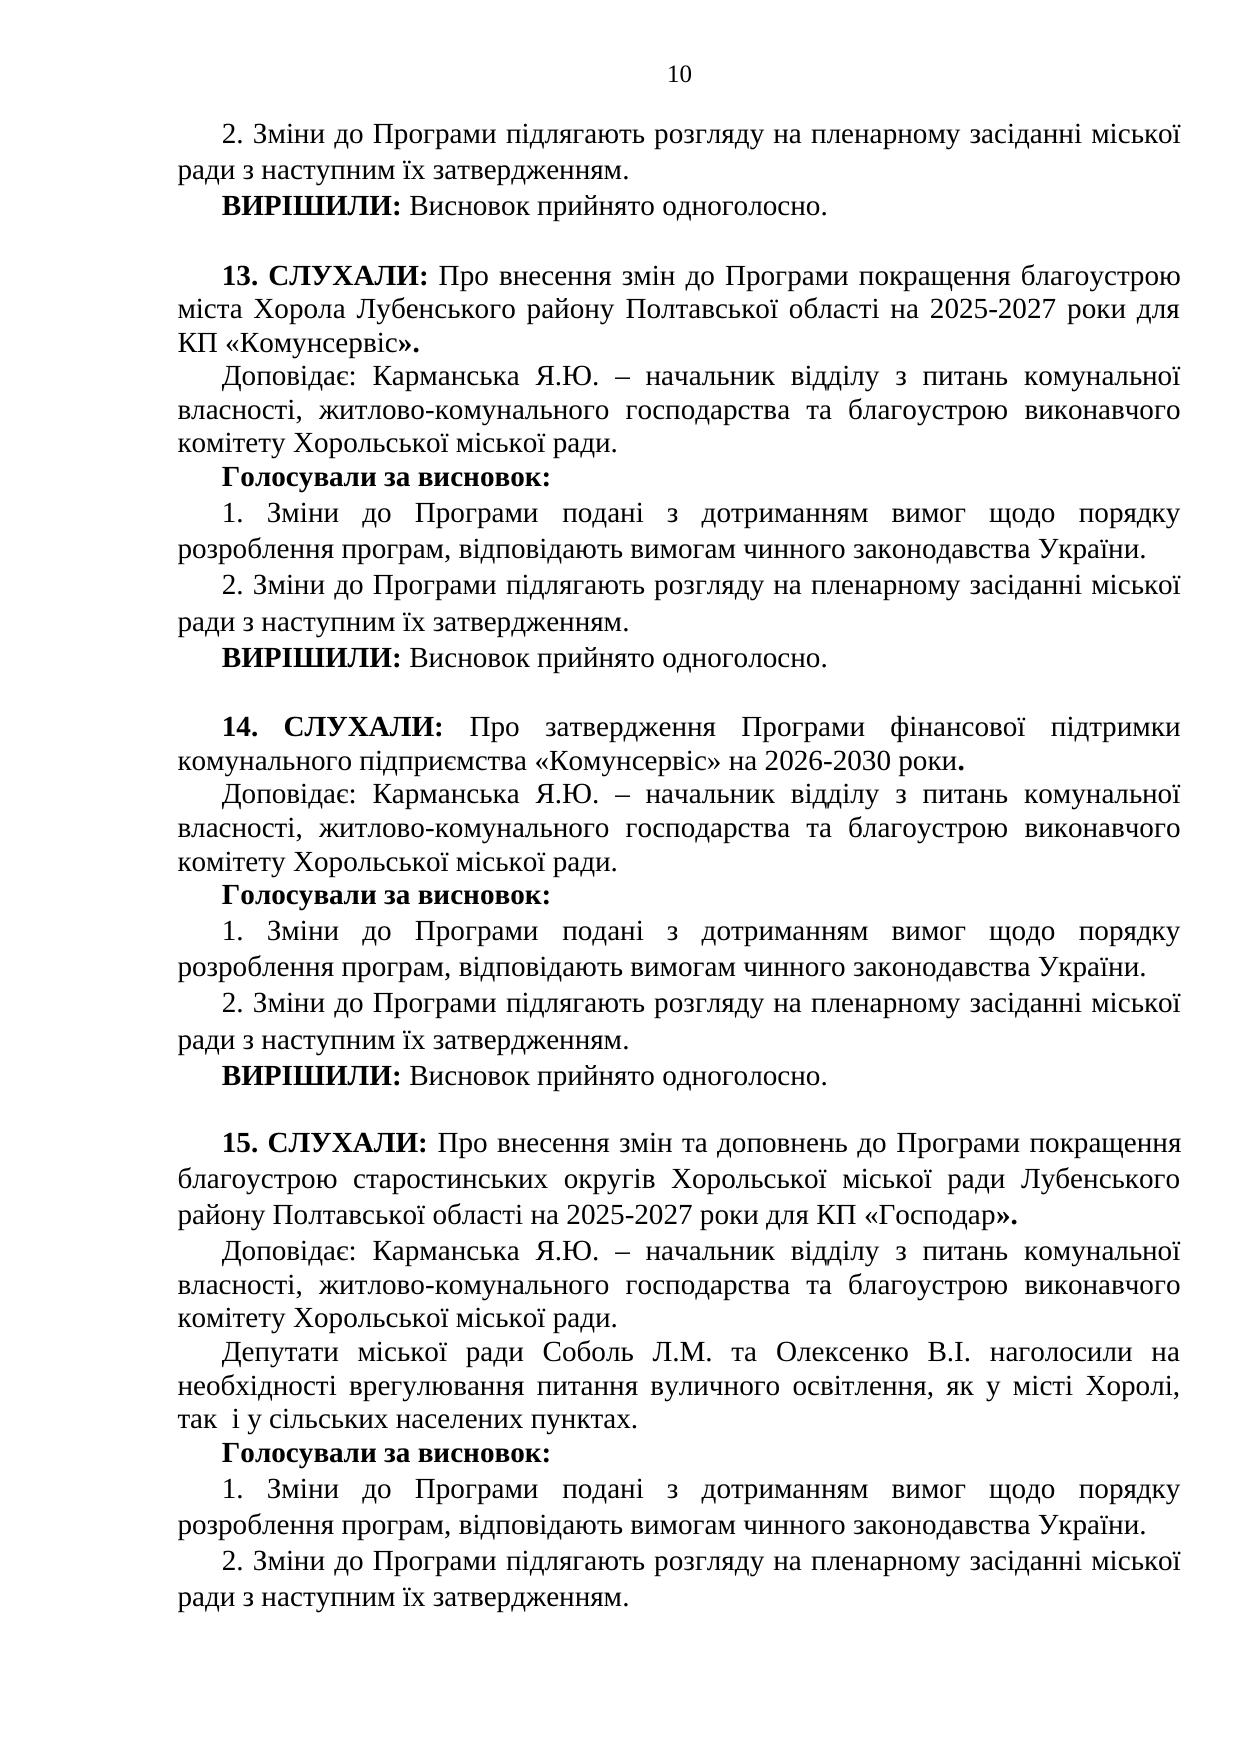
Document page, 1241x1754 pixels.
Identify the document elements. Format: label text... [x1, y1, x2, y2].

text ВИРІШИЛИ: Висновок прийнято одноголосно. [177, 1058, 1181, 1091]
text 2. Зміни до Програми підлягають розгляду на пленарному засіданні міської ради з наступним їх затвердженням. [177, 116, 1181, 186]
text ВИРІШИЛИ: Висновок прийнято одноголосно. [177, 640, 1181, 673]
text 13. СЛУХАЛИ: Про внесення змін до Програми покращення благоустрою міста Хорола Лубенського району Полтавської області на 2025-2027 роки для КП «Комунсервіс». [177, 258, 1181, 358]
text ВИРІШИЛИ: Висновок прийнято одноголосно. [177, 188, 1181, 222]
text 1. Зміни до Програми подані з дотриманням вимог щодо порядку розроблення програм, відповідають вимогам чинного законодавства України. [177, 495, 1181, 565]
text Голосували за висновок: [177, 1435, 1181, 1468]
text 2. Зміни до Програми підлягають розгляду на пленарному засіданні міської ради з наступним їх затвердженням. [177, 1543, 1181, 1613]
subtitle 15. СЛУХАЛИ: Про внесення змін та доповнень до Програми покращення благоустрою старостинських округів Хорольської міської ради Лубенського району Полтавської області на 2025-2027 роки для КП «Господар». [177, 1125, 1181, 1231]
text Депутати міської ради Соболь Л.М. та Олексенко В.І. наголосили на необхідності врегулювання питання вуличного освітлення, як у місті Хоролі, так і у сільських населених пунктах. [177, 1334, 1181, 1435]
text 1. Зміни до Програми подані з дотриманням вимог щодо порядку розроблення програм, відповідають вимогам чинного законодавства України. [177, 913, 1181, 983]
text Голосували за висновок: [177, 459, 1181, 493]
text 2. Зміни до Програми підлягають розгляду на пленарному засіданні міської ради з наступним їх затвердженням. [177, 567, 1181, 637]
text 2. Зміни до Програми підлягають розгляду на пленарному засіданні міської ради з наступним їх затвердженням. [177, 986, 1181, 1055]
text 1. Зміни до Програми подані з дотриманням вимог щодо порядку розроблення програм, відповідають вимогам чинного законодавства України. [177, 1471, 1181, 1541]
text Голосували за висновок: [177, 877, 1181, 911]
text 14. СЛУХАЛИ: Про затвердження Програми фінансової підтримки комунального підприємства «Комунсервіс» на 2026-2030 роки. [177, 709, 1181, 777]
